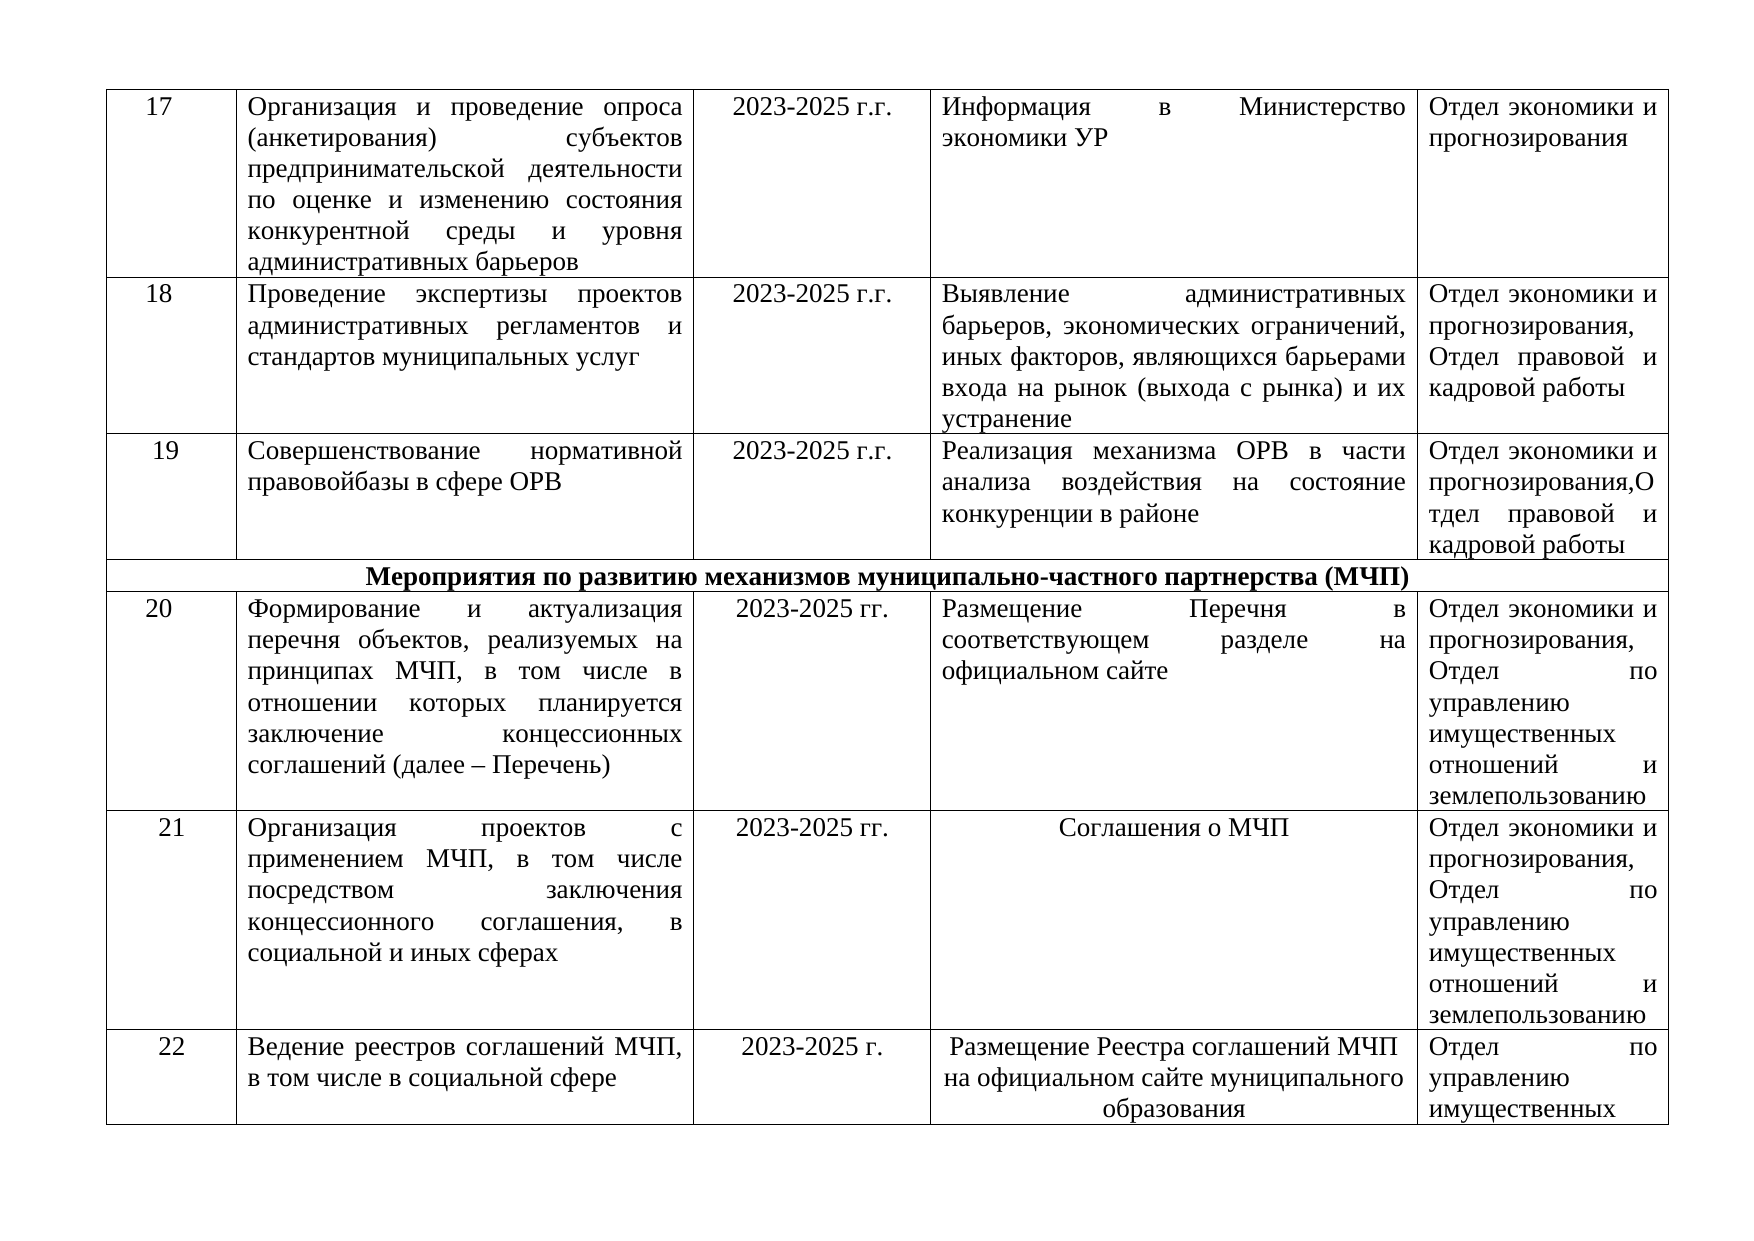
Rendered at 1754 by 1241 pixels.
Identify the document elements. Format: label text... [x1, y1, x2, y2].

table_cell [931, 1030, 1417, 1124]
table_cell 2023-2025 г.г. [694, 90, 930, 277]
table_cell Выявление административных барьеров, экономических ограничений, иных факторов, являющихся барьерами входа на рынок (выхода с рынка) и их устранение [931, 278, 1417, 433]
table_cell 17 [107, 90, 236, 277]
table_cell Организация проектов с применением МЧП, в том числе посредством заключения концессионного соглашения, в социальной и иных сферах [237, 811, 693, 1029]
table_cell 2023-2025 г. [694, 1030, 930, 1124]
table_cell Отдел экономики и прогнозирования, Отдел по управлению имущественных отношений и землепользованию [1418, 811, 1668, 1029]
table_cell Проведение экспертизы проектов административных регламентов и стандартов муниципальных услуг [237, 278, 693, 433]
table_cell 2023-2025 г.г. [694, 278, 930, 433]
table_cell Реализация механизма ОРВ в части анализа воздействия на состояние конкуренции в районе [931, 434, 1417, 559]
table_cell Совершенствование нормативной правовойбазы в сфере ОРВ [237, 434, 693, 559]
table_cell 18 [107, 278, 236, 433]
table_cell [237, 1030, 693, 1124]
table_cell 21 [107, 811, 236, 1029]
table_cell Соглашения о МЧП [931, 811, 1417, 1029]
table_cell 2023-2025 гг. [694, 592, 930, 810]
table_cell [1418, 1030, 1668, 1124]
table_cell 20 [107, 592, 236, 810]
table_cell Отдел экономики и прогнозирования, Отдел по управлению имущественных отношений и землепользованию [1418, 592, 1668, 810]
table_cell Отдел экономики и прогнозирования, Отдел правовой и кадровой работы [1418, 278, 1668, 433]
table_cell 22 [107, 1030, 236, 1124]
table_cell Мероприятия по развитию механизмов муниципально-частного партнерства (МЧП) [107, 560, 1668, 591]
table_cell Организация и проведение опроса (анкетирования) субъектов предпринимательской деятельности по оценке и изменению состояния конкурентной среды и уровня административных барьеров [237, 90, 693, 277]
table_cell Отдел экономики и прогнозирования,Отдел правовой и кадровой работы [1418, 434, 1668, 559]
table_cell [1418, 90, 1668, 277]
table_cell Размещение Перечня в соответствующем разделе на официальном сайте [931, 592, 1417, 810]
table_cell Формирование и актуализация перечня объектов, реализуемых на принципах МЧП, в том числе в отношении которых планируется заключение концессионных соглашений (далее – Перечень) [237, 592, 693, 810]
table_cell 19 [107, 434, 236, 559]
table_cell 2023-2025 гг. [694, 811, 930, 1029]
table_cell 2023-2025 г.г. [694, 434, 930, 559]
table_cell Информация в Министерство экономики УР [931, 90, 1417, 277]
